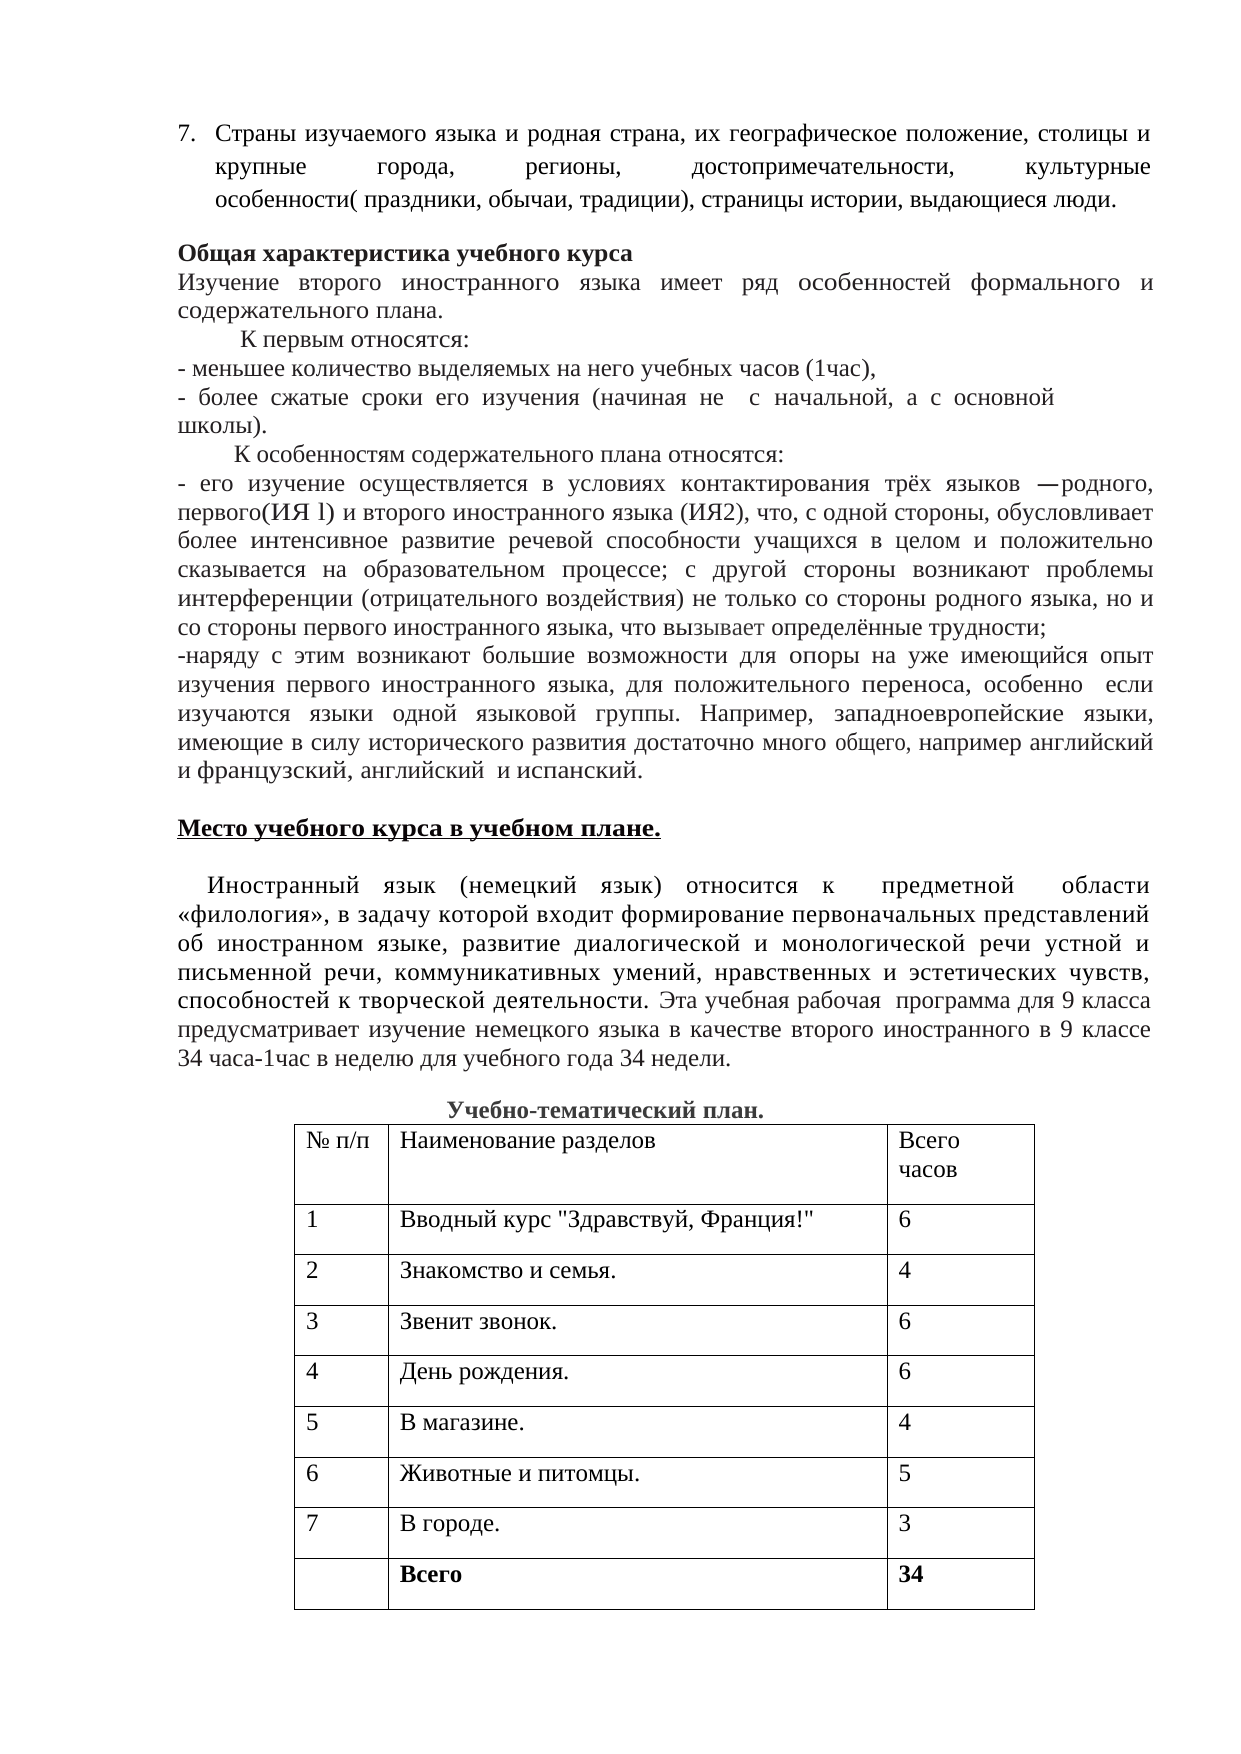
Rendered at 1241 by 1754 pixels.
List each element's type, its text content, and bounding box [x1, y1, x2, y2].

text -наряду с этим возникают большие возможности для опоры на уже имеющийся опыт изучения первого иностранного языка, для положительного переноса, особенно если изучаются языки одной языковой группы. Например, западноевропейские языки, имеющие в силу исторического развития достаточно много общего, например английский и французский, английский и испанский. [177, 641, 1154, 784]
table_header № п/п [295, 1125, 388, 1203]
table_cell [295, 1559, 388, 1608]
text К особенностям содержательного плана относятся: [177, 439, 1154, 468]
table_cell 7 [295, 1508, 388, 1558]
text Место учебного курса в учебном плане. [177, 813, 1154, 842]
table_cell Всего [389, 1559, 887, 1608]
text - более сжатые сроки его изучения (начиная не с начальной, а с основной школы). [177, 382, 1054, 439]
table_header Наименование разделов [389, 1125, 887, 1203]
list Страны изучаемого языка и родная страна, их географическое положение, столицы и крупные города, регионы, достопримечательности, культурные особенности( праздники, обычаи, традиции), страницы истории, выдающиеся люди. [177, 118, 1152, 213]
table_cell 4 [888, 1407, 1034, 1457]
table_cell 3 [295, 1306, 388, 1355]
table_cell Знакомство и семья. [389, 1255, 887, 1305]
table_cell 6 [888, 1306, 1034, 1355]
table_cell Звенит звонок. [389, 1306, 887, 1355]
table_cell 6 [888, 1356, 1034, 1406]
table_cell 1 [295, 1205, 388, 1254]
table_cell В магазине. [389, 1407, 887, 1457]
text Общая характеристика учебного курса [177, 238, 944, 267]
text - меньшее количество выделяемых на него учебных часов (1час), [177, 353, 1054, 382]
table_cell 5 [295, 1407, 388, 1457]
table_cell 5 [888, 1458, 1034, 1507]
table_header Всего часов [888, 1125, 1034, 1203]
text Изучение второго иностранного языка имеет ряд особенностей формального и содержательного плана. [177, 267, 1154, 324]
table_cell День рождения. [389, 1356, 887, 1406]
text К первым относятся: [177, 324, 1154, 353]
table_cell 6 [888, 1205, 1034, 1254]
table_cell 34 [888, 1559, 1034, 1608]
table_cell 4 [295, 1356, 388, 1406]
table_cell Животные и питомцы. [389, 1458, 887, 1507]
table_cell 6 [295, 1458, 388, 1507]
text - его изучение осуществляется в условиях контактирования трёх языков -родного, первого(ИЯ l) и второго иностранного языка (ИЯ2), что, с одной стороны, обусловливает более интенсивное развитие речевой способности учащихся в целом и положительно сказывается на образовательном процессе; с другой стороны возникают проблемы интерференции (отрицательного воздействия) не только со стороны родного языка, но и со стороны первого иностранного языка, что вызывает определённые трудности; [177, 468, 1154, 641]
table_cell 2 [295, 1255, 388, 1305]
table_cell 4 [888, 1255, 1034, 1305]
text Иностранный язык (немецкий язык) относится к предметной области «филология», в задачу которой входит формирование первоначальных представлений об иностранном языке, развитие диалогической и монологической речи устной и письменной речи, коммуникативных умений, нравственных и эстетических чувств, способностей к творческой деятельности. Эта учебная рабочая программа для 9 класса предусматривает изучение немецкого языка в качестве второго иностранного в 9 классе 34 часа-1час в неделю для учебного года 34 недели. [177, 871, 1152, 1072]
table_cell В городе. [389, 1508, 887, 1558]
table_cell 3 [888, 1508, 1034, 1558]
text Учебно-тематический план. [177, 1098, 1049, 1124]
table_cell Вводный курс "Здравствуй, Франция!" [389, 1205, 887, 1254]
